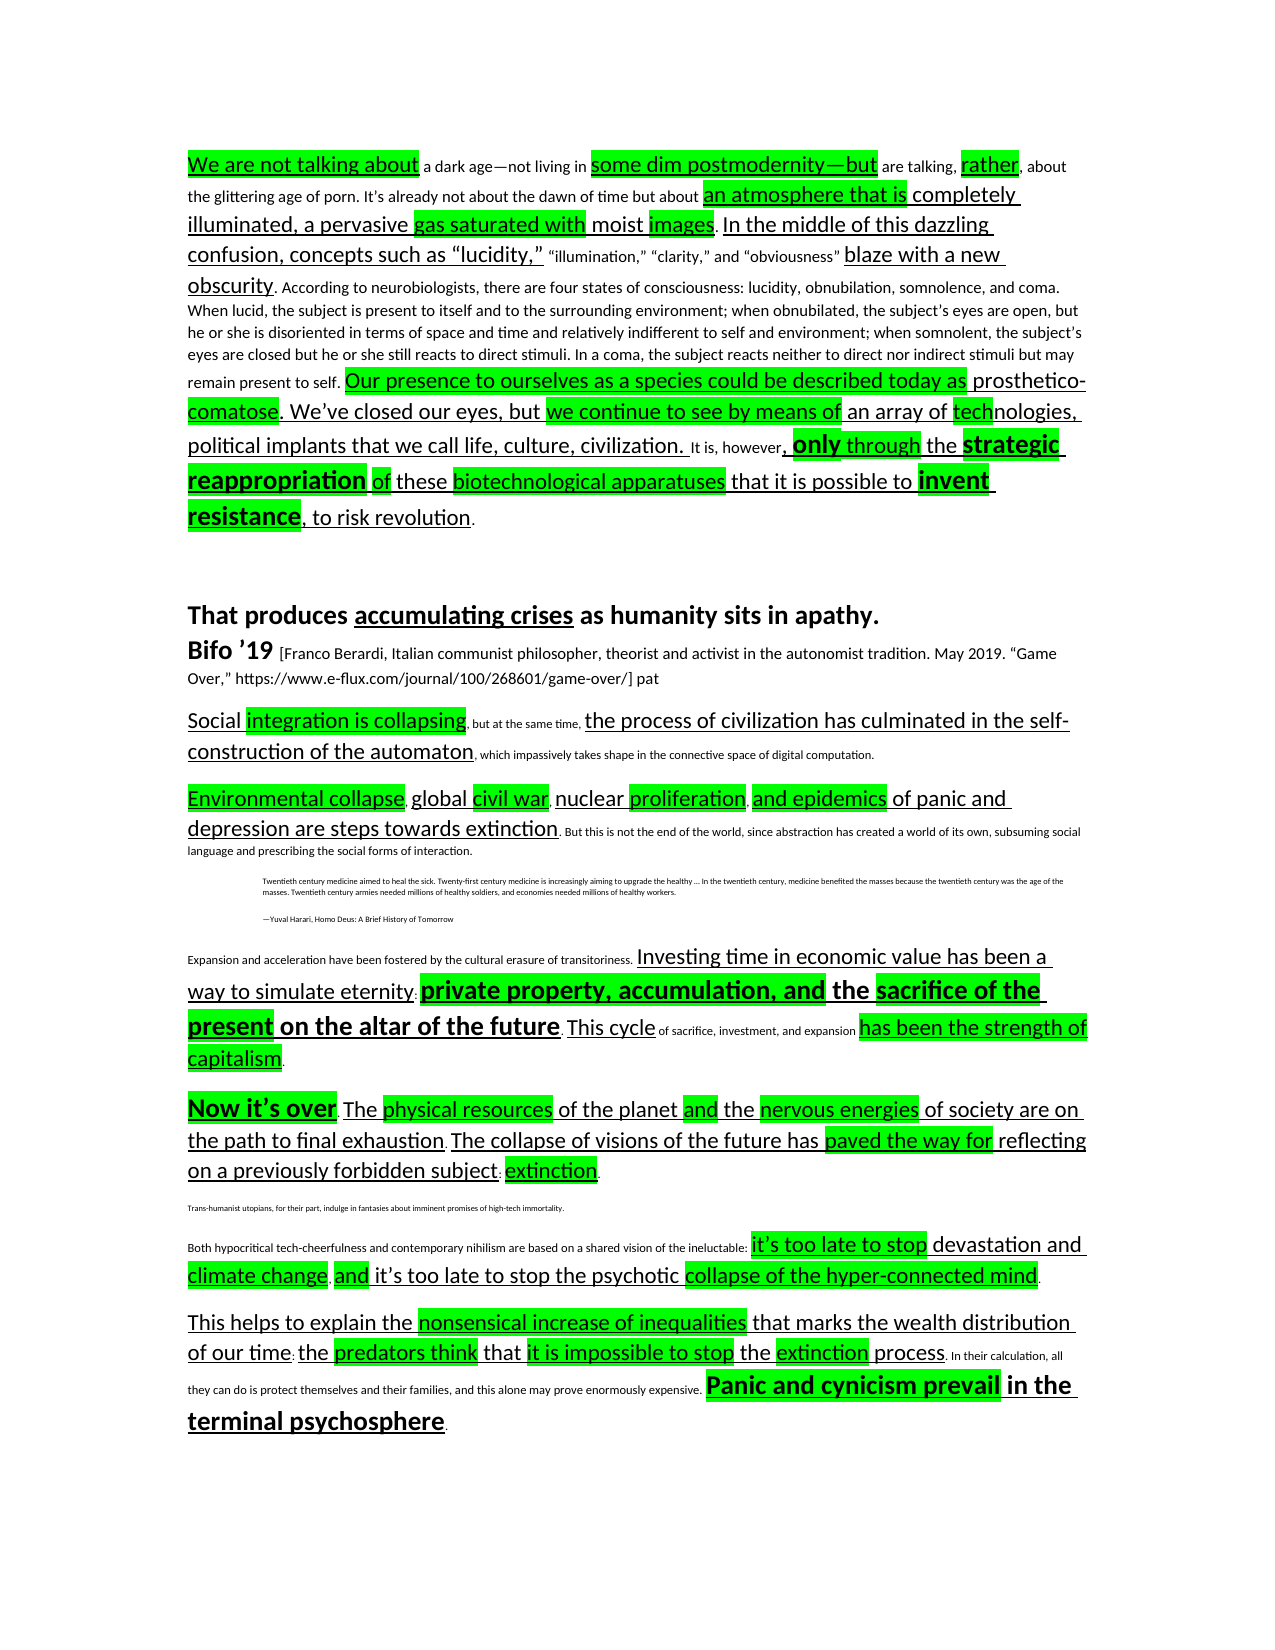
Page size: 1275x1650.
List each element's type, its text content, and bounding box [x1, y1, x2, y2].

text Bifo ’19 [Franco Berardi, Italian communist philosopher, theorist and activist in the autonomist tradition. May 2019. “Game Over,” https://www.e-flux.com/journal/100/268601/game-over/] pat [187, 633, 1087, 688]
text Now it’s over. The physical resources of the planet and the nervous energies of society are on the path to final exhaustion. The collapse of visions of the future has paved the way for reflecting on a previously forbidden subject: extinction. [187, 1091, 1087, 1184]
subtitle That produces accumulating crises as humanity sits in apathy. [187, 598, 1087, 631]
text Environmental collapse, global civil war, nuclear proliferation, and epidemics of panic and depression are steps towards extinction. But this is not the end of the world, since abstraction has created a world of its own, subsuming social language and prescribing the social forms of interaction. [187, 784, 1087, 858]
text Social integration is collapsing, but at the same time, the process of civilization has culminated in the self-construction of the automaton, which impassively takes shape in the connective space of digital computation. [187, 707, 1087, 765]
text Both hypocritical tech-cheerfulness and contemporary nihilism are based on a shared vision of the ineluctable: it’s too late to stop devastation and climate change, and it’s too late to stop the psychotic collapse of the hyper-connected mind. [187, 1231, 1087, 1289]
text Expansion and acceleration have been fostered by the cultural erasure of transitoriness. Investing time in economic value has been a way to simulate eternity: private property, accumulation, and the sacrifice of the present on the altar of the future. This cycle of sacrifice, investment, and expansion has been the strength of capitalism. [187, 942, 1087, 1072]
text This helps to explain the nonsensical increase of inequalities that marks the wealth distribution of our time: the predators think that it is impossible to stop the extinction process. In their calculation, all they can do is protect themselves and their families, and this alone may prove enormously expensive. Panic and cynicism prevail in the terminal psychosphere. [187, 1308, 1087, 1437]
text We are not talking about a dark age—not living in some dim postmodernity—but are talking, rather, about the glittering age of porn. It’s already not about the dawn of time but about an atmosphere that is completely illuminated, a pervasive gas saturated with moist images. In the middle of this dazzling confusion, concepts such as “lucidity,” “illumination,” “clarity,” and “obviousness” blaze with a new obscurity. According to neurobiologists, there are four states of consciousness: lucidity, obnubilation, somnolence, and coma. When lucid, the subject is present to itself and to the surrounding environment; when obnubilated, the subject’s eyes are open, but he or she is disoriented in terms of space and time and relatively indifferent to self and environment; when somnolent, the subject’s eyes are closed but he or she still reacts to direct stimuli. In a coma, the subject reacts neither to direct nor indirect stimuli but may remain present to self. Our presence to ourselves as a species could be described today as prosthetico-comatose. We’ve closed our eyes, but we continue to see by means of an array of technologies, political implants that we call life, culture, civilization. It is, however, only through the strategic reappropriation of these biotechnological apparatuses that it is possible to invent resistance, to risk revolution. [187, 150, 1087, 532]
